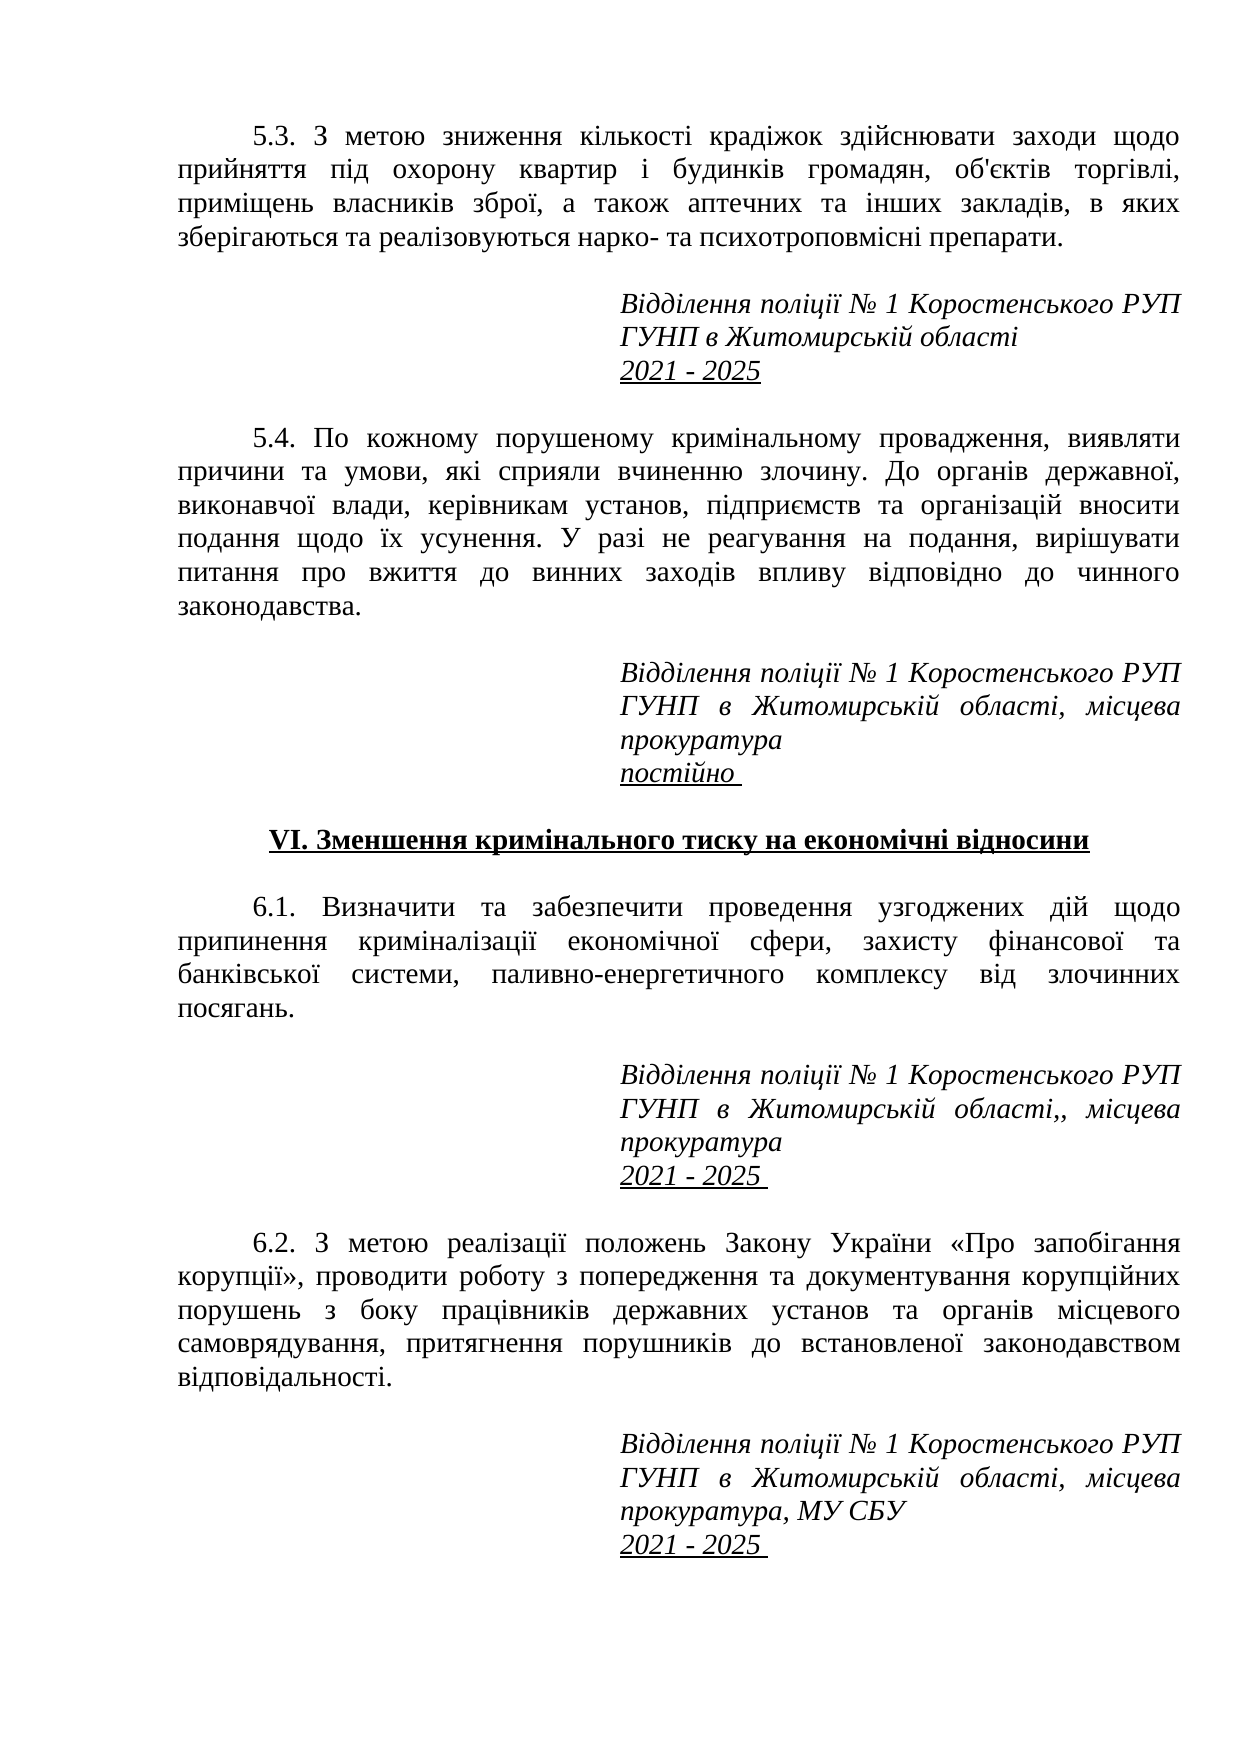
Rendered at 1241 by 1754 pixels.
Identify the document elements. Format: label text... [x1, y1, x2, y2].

text Відділення поліції № 1 Коростенського РУП ГУНП в Житомирській області, місцева прокуратура, МУ СБУ [620, 1426, 1181, 1527]
text 6.2. З метою реалізації положень Закону України «Про запобігання корупції», проводити роботу з попередження та документування корупційних порушень з боку працівників державних установ та органів місцевого самоврядування, притягнення порушників до встановленої законодавством відповідальності. [177, 1225, 1181, 1393]
text постійно [620, 755, 1181, 789]
text Відділення поліції № 1 Коростенського РУП ГУНП в Житомирській області [620, 286, 1181, 353]
text 2021 - 2025 [620, 1158, 1181, 1191]
text 5.3. З метою зниження кількості крадіжок здійснювати заходи щодо прийняття під охорону квартир і будинків громадян, об'єктів торгівлі, приміщень власників зброї, а також аптечних та інших закладів, в яких зберігаються та реалізовуються нарко- та психотроповмісні препарати. [177, 118, 1181, 252]
text 5.4. По кожному порушеному кримінальному провадження, виявляти причини та умови, які сприяли вчиненню злочину. До органів державної, виконавчої влади, керівникам установ, підприємств та організацій вносити подання щодо їх усунення. У разі не реагування на подання, вирішувати питання про вжиття до винних заходів впливу відповідно до чинного законодавства. [177, 420, 1181, 621]
text 2021 - 2025 [620, 1527, 1181, 1560]
text 6.1. Визначити та забезпечити проведення узгоджених дій щодо припинення криміналізації економічної сфери, захисту фінансової та банківської системи, паливно-енергетичного комплексу від злочинних посягань. [177, 889, 1181, 1024]
text Відділення поліції № 1 Коростенського РУП ГУНП в Житомирській області,, місцева прокуратура [620, 1057, 1181, 1158]
text Відділення поліції № 1 Коростенського РУП ГУНП в Житомирській області, місцева прокуратура [620, 655, 1181, 755]
text 2021 - 2025 [620, 353, 1181, 386]
text VІ. Зменшення кримінального тиску на економічні відносини [177, 822, 1181, 856]
